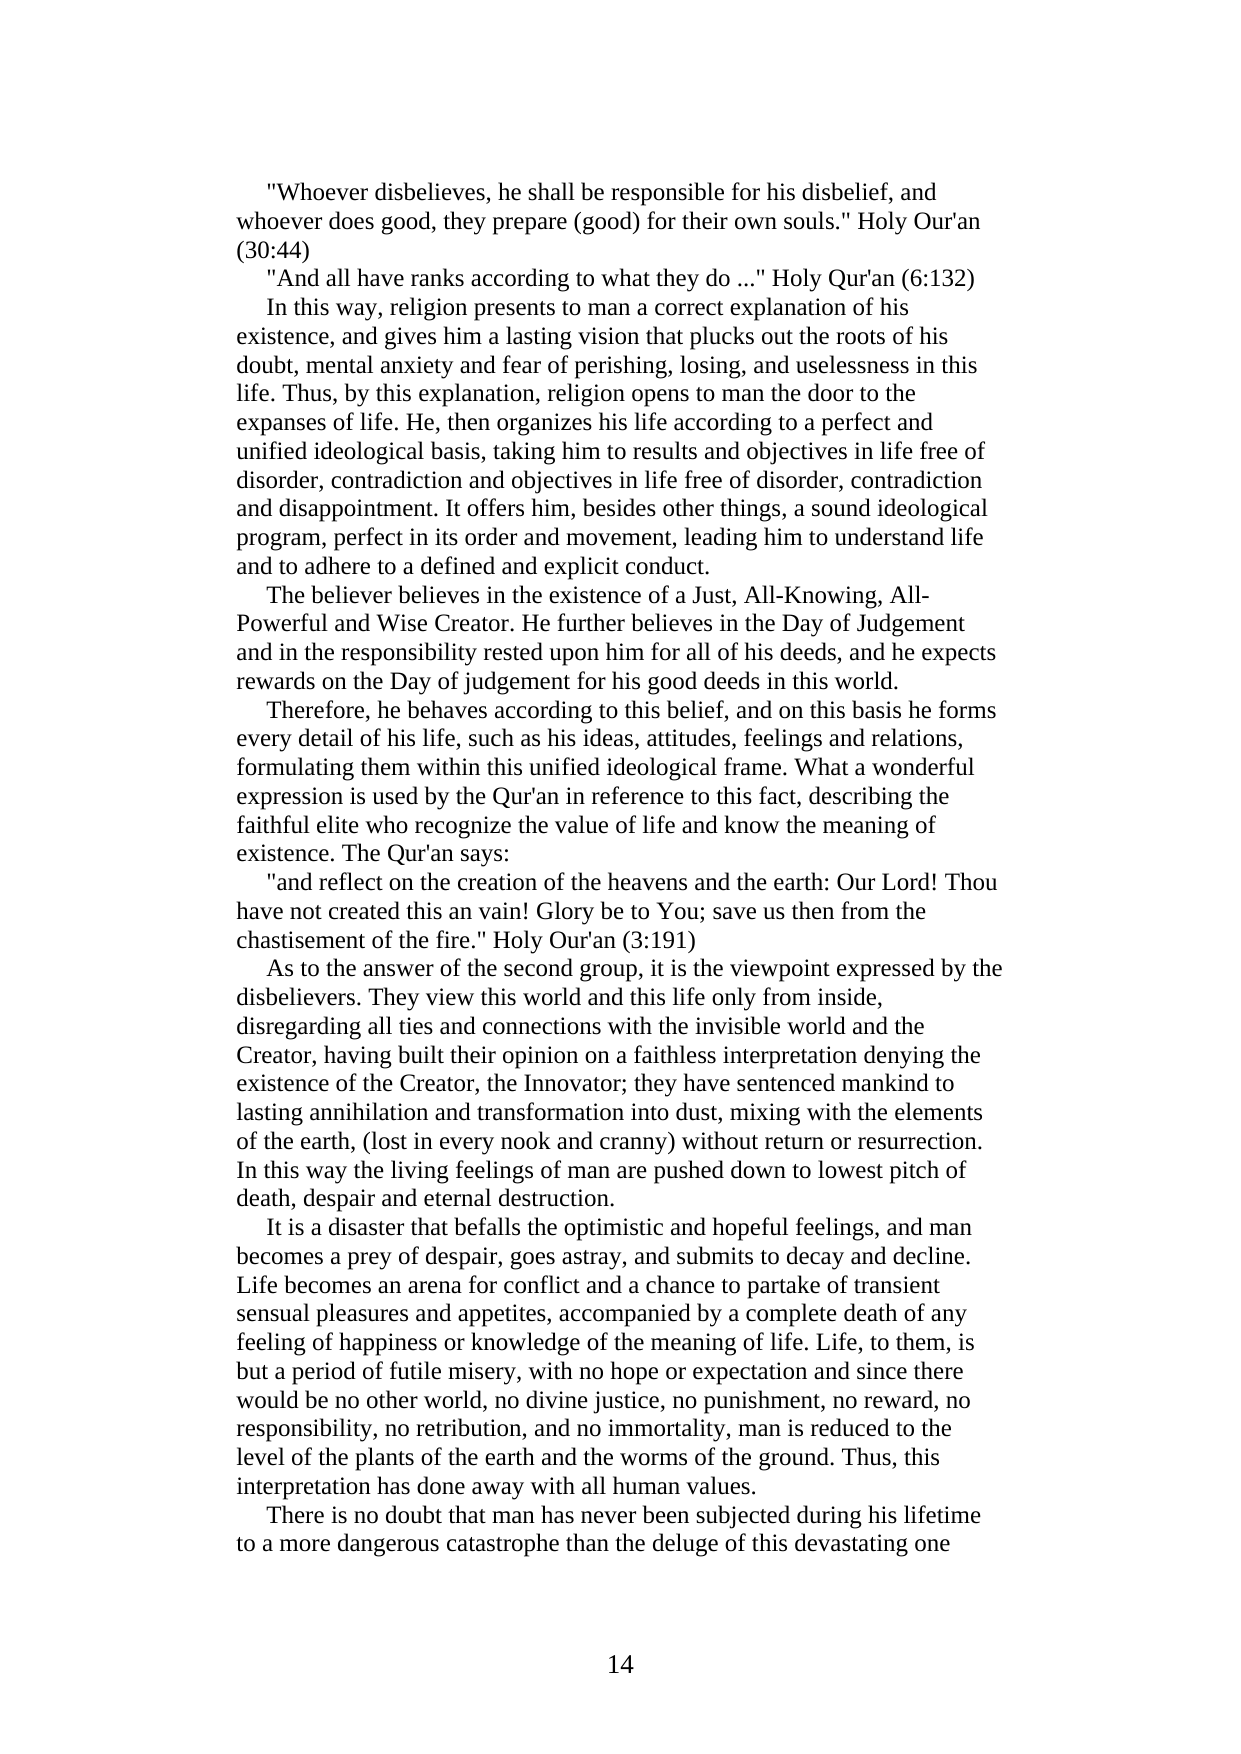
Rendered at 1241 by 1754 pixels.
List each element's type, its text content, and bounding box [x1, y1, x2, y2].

text In this way, religion presents to man a correct explanation of his existence, and gives him a lasting vision that plucks out the roots of his doubt, mental anxiety and fear of perishing, losing, and uselessness in this life. Thus, by this explanation, religion opens to man the door to the expanses of life. He, then organizes his life according to a perfect and unified ideological basis, taking him to results and objectives in life free of disorder, contradiction and objectives in life free of disorder, contradiction and disappointment. It offers him, besides other things, a sound ideological program, perfect in its order and movement, leading him to understand life and to adhere to a defined and explicit conduct. [236, 292, 1004, 580]
text "And all have ranks according to what they do ..." Holy Qur'an (6:132) [236, 263, 1004, 292]
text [236, 1500, 1004, 1557]
text As to the answer of the second group, it is the viewpoint expressed by the disbelievers. They view this world and this life only from inside, disregarding all ties and connections with the invisible world and the Creator, having built their opinion on a faithless interpretation denying the existence of the Creator, the Innovator; they have sentenced mankind to lasting annihilation and transformation into dust, mixing with the elements of the earth, (lost in every nook and cranny) without return or resurrection. In this way the living feelings of man are pushed down to lowest pitch of death, despair and eternal destruction. [236, 953, 1004, 1212]
text "Whoever disbelieves, he shall be responsible for his disbelief, and whoever does good, they prepare (good) for their own souls." Holy Our'an (30:44) [236, 177, 1004, 263]
text The believer believes in the existence of a Just, All-Knowing, All-Powerful and Wise Creator. He further believes in the Day of Judgement and in the responsibility rested upon him for all of his deeds, and he expects rewards on the Day of judgement for his good deeds in this world. [236, 580, 1004, 695]
text "and reflect on the creation of the heavens and the earth: Our Lord! Thou have not created this an vain! Glory be to You; save us then from the chastisement of the fire." Holy Our'an (3:191) [236, 867, 1004, 953]
text Therefore, he behaves according to this belief, and on this basis he forms every detail of his life, such as his ideas, attitudes, feelings and relations, formulating them within this unified ideological frame. What a wonderful expression is used by the Qur'an in reference to this fact, describing the faithful elite who recognize the value of life and know the meaning of existence. The Qur'an says: [236, 695, 1004, 867]
text It is a disaster that befalls the optimistic and hopeful feelings, and man becomes a prey of despair, goes astray, and submits to decay and decline. Life becomes an arena for conflict and a chance to partake of transient sensual pleasures and appetites, accompanied by a complete death of any feeling of happiness or knowledge of the meaning of life. Life, to them, is but a period of futile misery, with no hope or expectation and since there would be no other world, no divine justice, no punishment, no reward, no responsibility, no retribution, and no immortality, man is reduced to the level of the plants of the earth and the worms of the ground. Thus, this interpretation has done away with all human values. [236, 1212, 1004, 1500]
